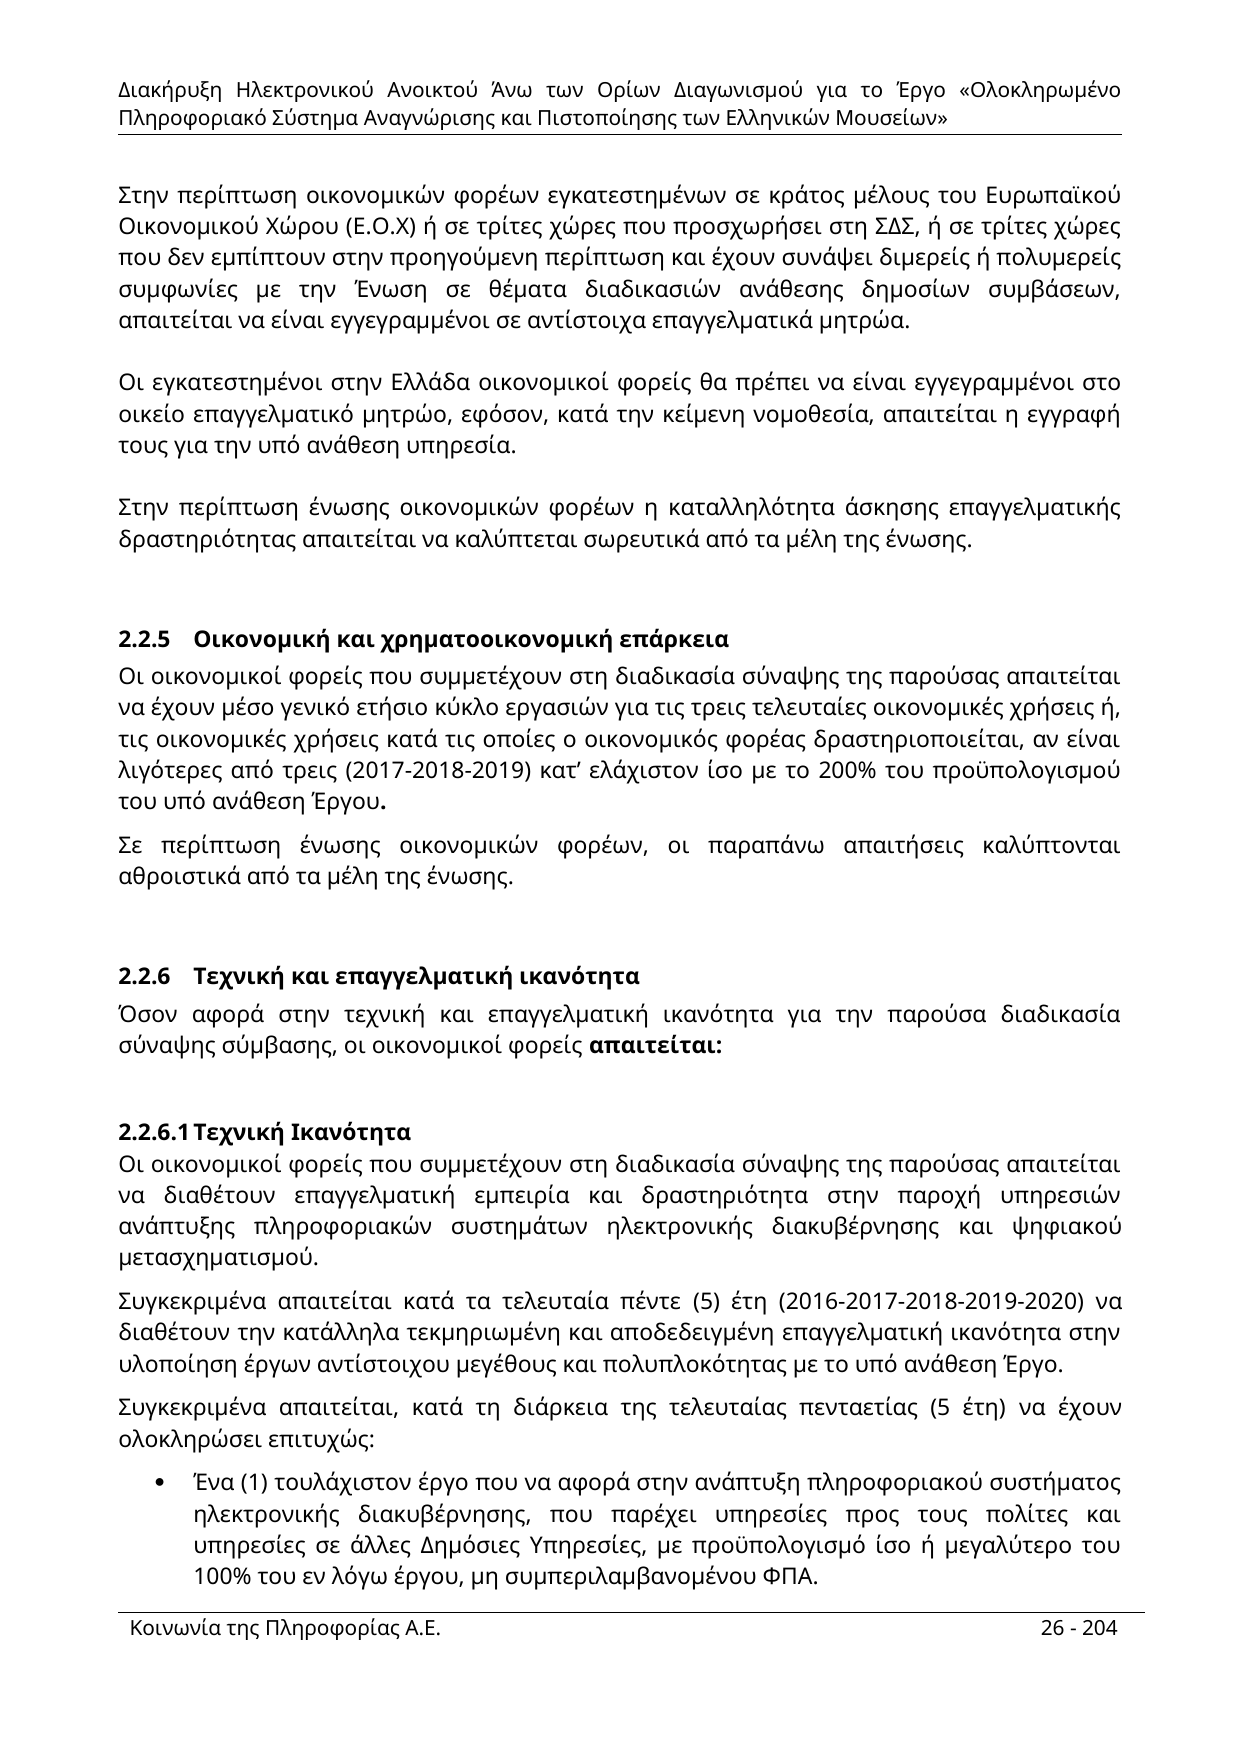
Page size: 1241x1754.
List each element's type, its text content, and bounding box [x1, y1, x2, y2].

list Οι οικονομικοί φορείς που συμμετέχουν στη διαδικασία σύναψης της παρούσας απαιτείται να διαθέτουν επαγγελματική εμπειρία και δραστηριότητα στην παροχή υπηρεσιών ανάπτυξης πληροφοριακών συστημάτων ηλεκτρονικής διακυβέρνησης και ψηφιακού μετασχηματισμού. [118, 1147, 1122, 1272]
text Συγκεκριμένα απαιτείται κατά τα τελευταία πέντε (5) έτη (2016-2017-2018-2019-2020) να διαθέτουν την κατάλληλα τεκμηριωμένη και αποδεδειγμένη επαγγελματική ικανότητα στην υλοποίηση έργων αντίστοιχου μεγέθους και πολυπλοκότητας με το υπό ανάθεση Έργο. [118, 1285, 1122, 1379]
subtitle Τεχνική και επαγγελματική ικανότητα [118, 960, 1122, 991]
text Σε περίπτωση ένωσης οικονομικών φορέων, οι παραπάνω απαιτήσεις καλύπτονται αθροιστικά από τα μέλη της ένωσης. [118, 829, 1122, 891]
list Στην περίπτωση οικονομικών φορέων εγκατεστημένων σε κράτος μέλους του Ευρωπαϊκού Οικονομικού Χώρου (Ε.Ο.Χ) ή σε τρίτες χώρες που προσχωρήσει στη ΣΔΣ, ή σε τρίτες χώρες που δεν εμπίπτουν στην προηγούμενη περίπτωση και έχουν συνάψει διμερείς ή πολυμερείς συμφωνίες με την Ένωση σε θέματα διαδικασιών ανάθεσης δημοσίων συμβάσεων, απαιτείται να είναι εγγεγραμμένοι σε αντίστοιχα επαγγελματικά μητρώα. [118, 179, 1122, 335]
list Οι εγκατεστημένοι στην Ελλάδα οικονομικοί φορείς θα πρέπει να είναι εγγεγραμμένοι στο οικείο επαγγελματικό μητρώο, εφόσον, κατά την κείμενη νομοθεσία, απαιτείται η εγγραφή τους για την υπό ανάθεση υπηρεσία. [118, 366, 1122, 460]
text Συγκεκριμένα απαιτείται, κατά τη διάρκεια της τελευταίας πενταετίας (5 έτη) να έχουν ολοκληρώσει επιτυχώς: [118, 1391, 1122, 1454]
list Στην περίπτωση ένωσης οικονομικών φορέων η καταλληλότητα άσκησης επαγγελματικής δραστηριότητας απαιτείται να καλύπτεται σωρευτικά από τα μέλη της ένωσης. [118, 491, 1122, 554]
list Οι οικονομικοί φορείς που συμμετέχουν στη διαδικασία σύναψης της παρούσας απαιτείται να έχουν μέσο γενικό ετήσιο κύκλο εργασιών για τις τρεις τελευταίες οικονομικές χρήσεις ή, τις οικονομικές χρήσεις κατά τις οποίες ο οικονομικός φορέας δραστηριοποιείται, αν είναι λιγότερες από τρεις (2017-2018-2019) κατ’ ελάχιστον ίσο με το 200% του προϋπολογισμού του υπό ανάθεση Έργου. [118, 660, 1122, 816]
text Όσον αφορά στην τεχνική και επαγγελματική ικανότητα για την παρούσα διαδικασία σύναψης σύμβασης, οι οικονομικοί φορείς απαιτείται: [118, 997, 1122, 1060]
list Ένα (1) τουλάχιστον έργο που να αφορά στην ανάπτυξη πληροφοριακού συστήματος ηλεκτρονικής διακυβέρνησης, που παρέχει υπηρεσίες προς τους πολίτες και υπηρεσίες σε άλλες Δημόσιες Υπηρεσίες, με προϋπολογισμό ίσο ή μεγαλύτερο του 100% του εν λόγω έργου, μη συμπεριλαμβανομένου ΦΠΑ. [156, 1466, 1122, 1591]
subtitle Οικονομική και χρηματοοικονομική επάρκεια [118, 622, 1122, 654]
list Τεχνική Ικανότητα [118, 1116, 1122, 1147]
